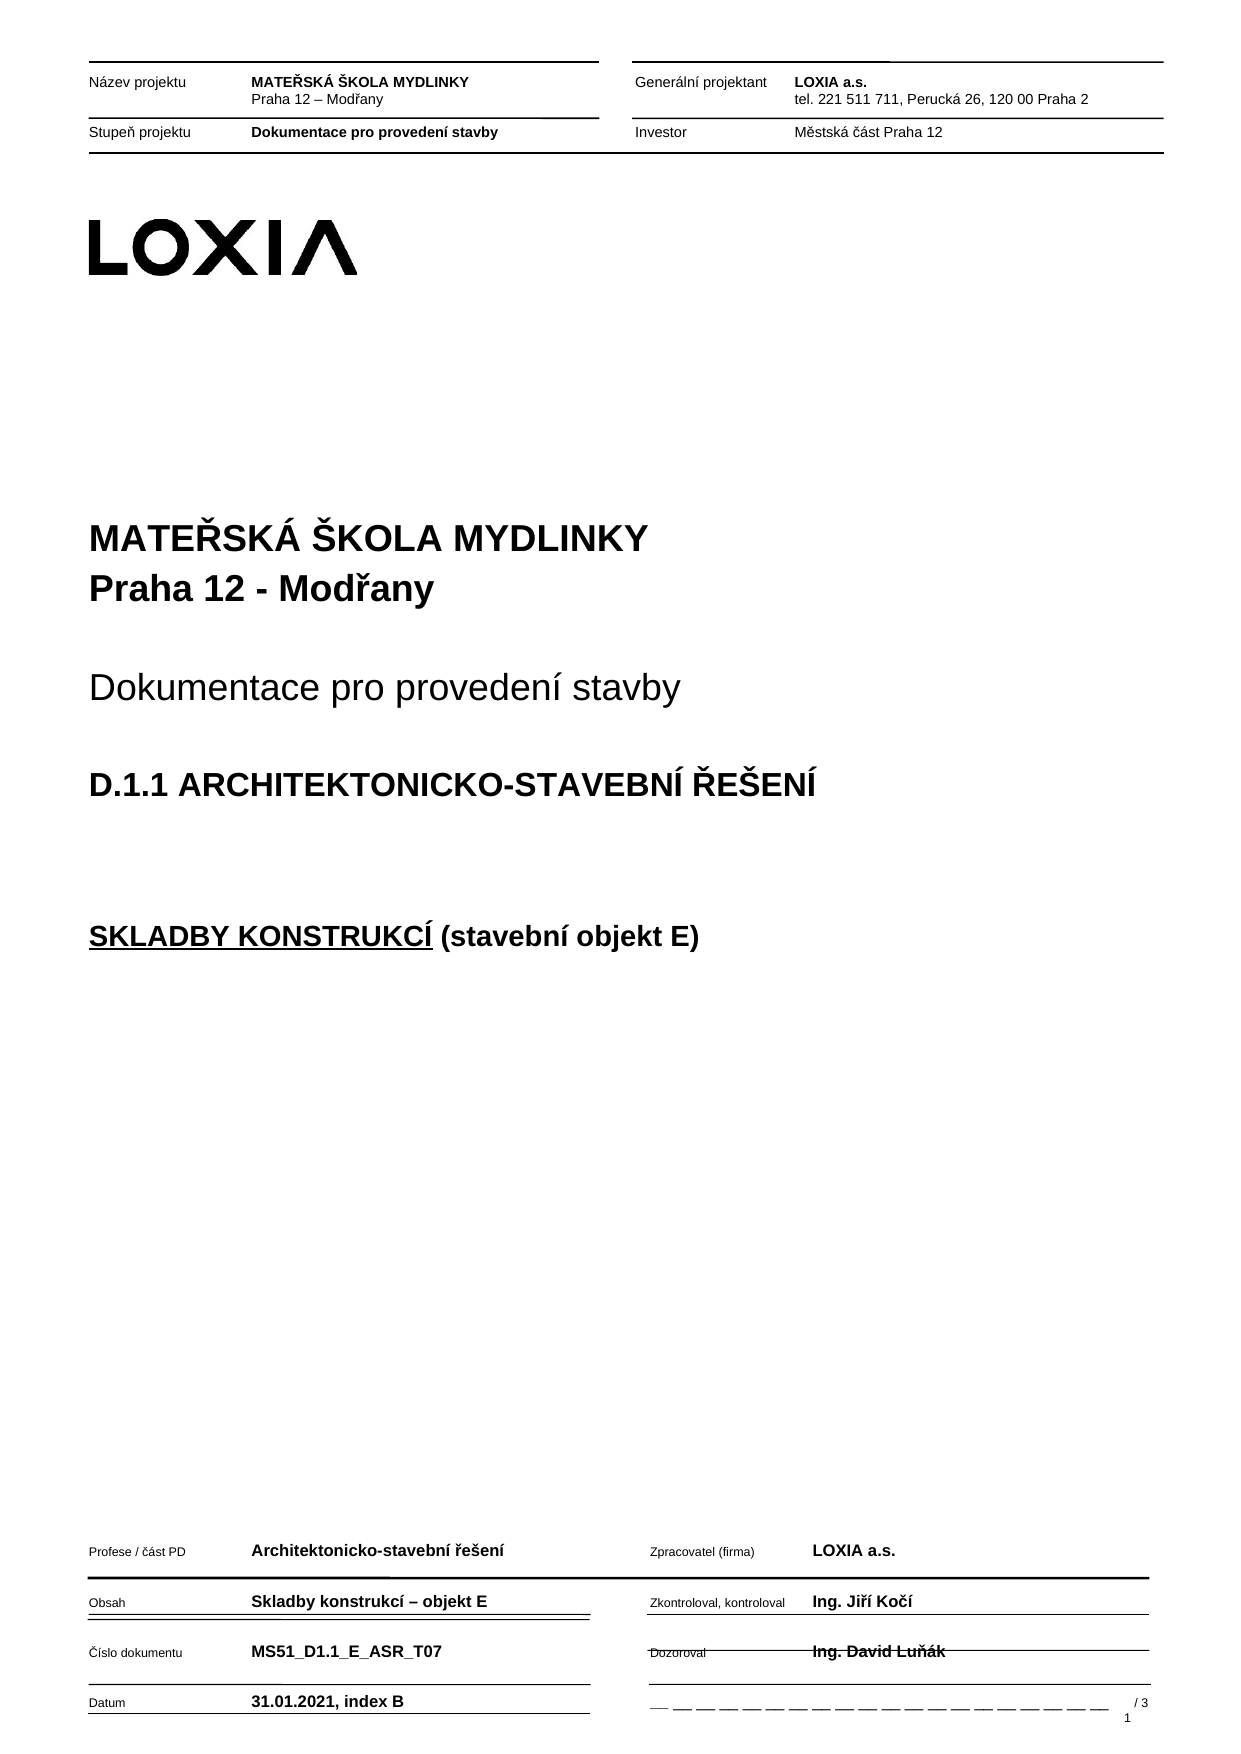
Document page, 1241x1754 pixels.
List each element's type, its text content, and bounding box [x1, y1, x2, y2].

text Dokumentace pro provedení stavby [89, 665, 1181, 708]
text SKLADBY KONSTRUKCÍ (stavební objekt E) [89, 919, 1181, 952]
picture [88, 219, 358, 276]
text Praha 12 - Modřany [89, 566, 1181, 609]
text MATEŘSKÁ ŠKOLA MYDLINKY [89, 517, 1181, 560]
text D.1.1 ARCHITEKTONICKO-STAVEBNÍ ŘEŠENÍ [89, 764, 1181, 803]
